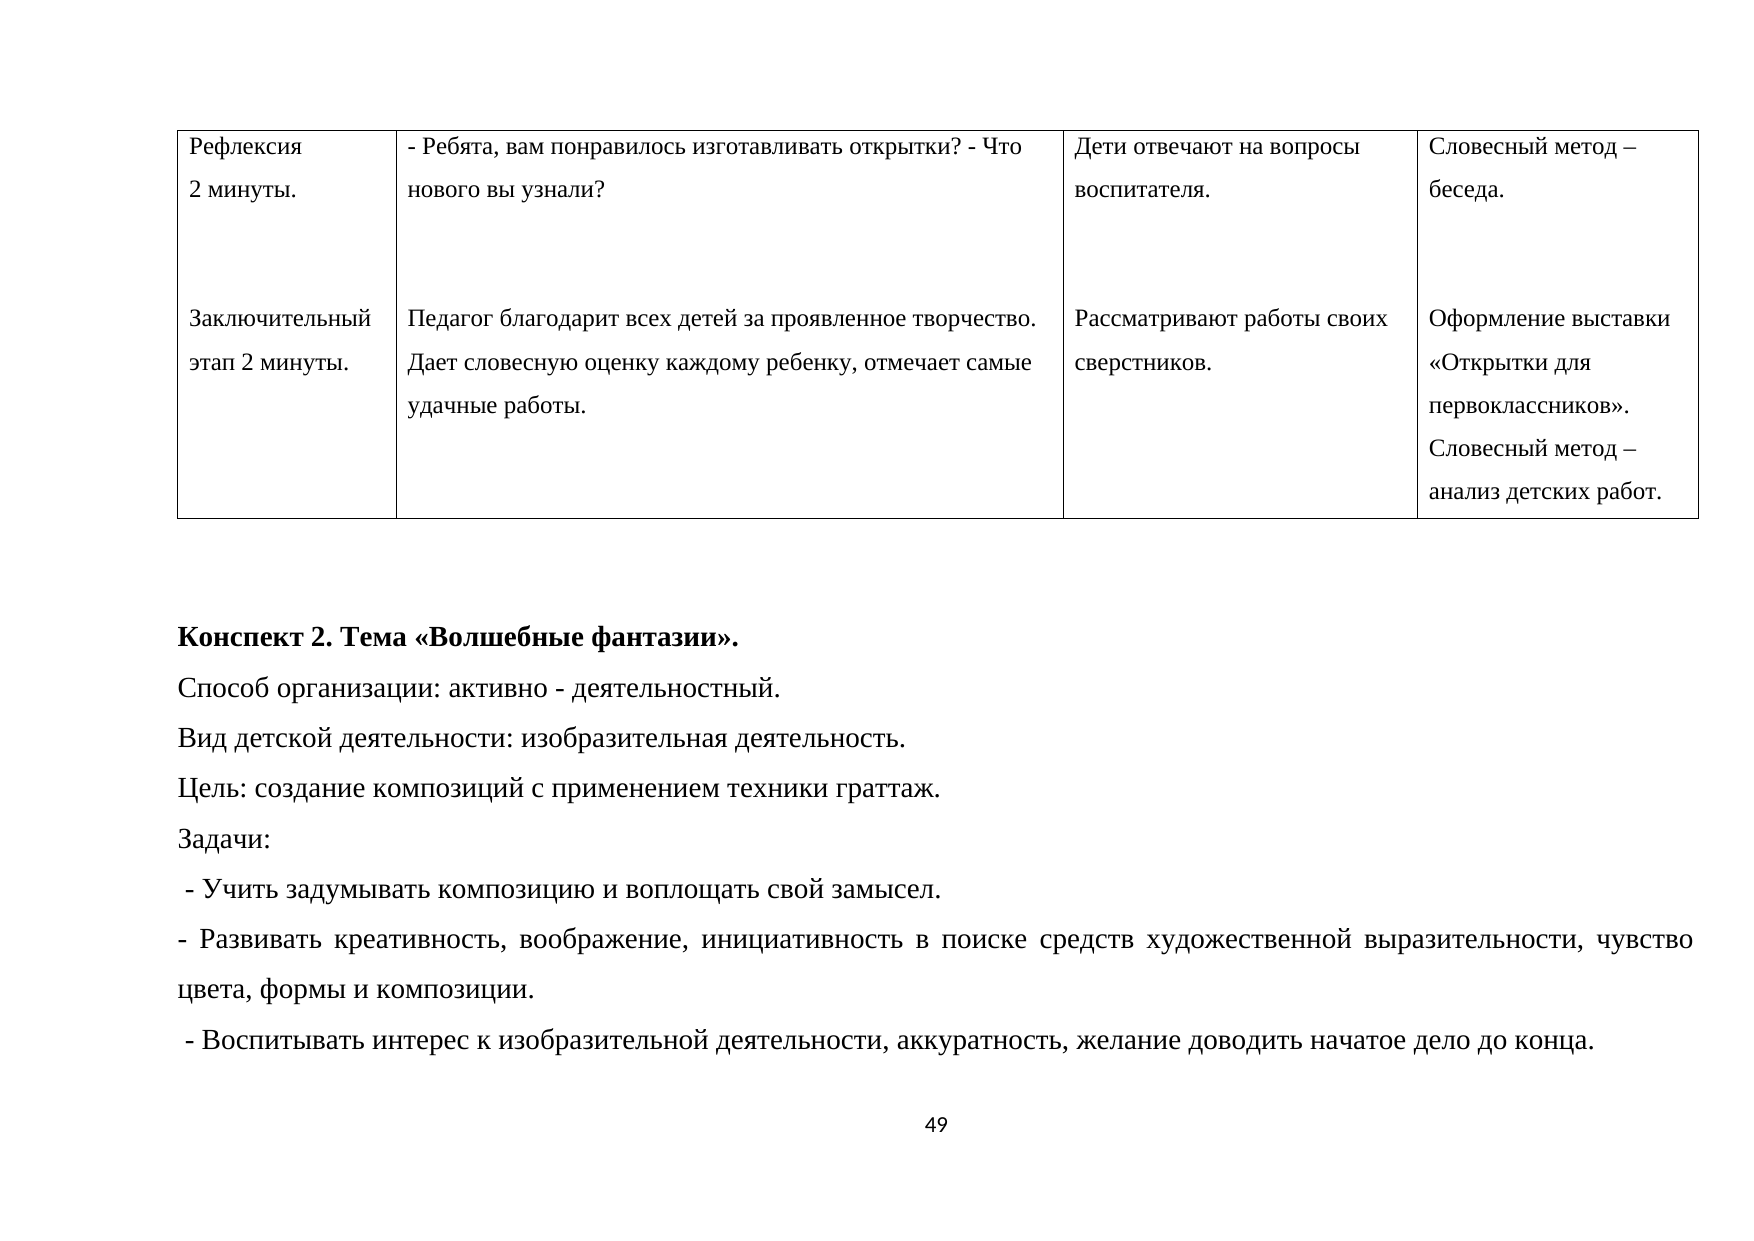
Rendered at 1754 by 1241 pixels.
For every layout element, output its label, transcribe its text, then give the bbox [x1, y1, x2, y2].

text - Учить задумывать композицию и воплощать свой замысел. [177, 871, 1695, 904]
text - Воспитывать интерес к изобразительной деятельности, аккуратность, желание доводить начатое дело до конца. [177, 1022, 1695, 1056]
text - Развивать креативность, воображение, инициативность в поиске средств художественной выразительности, чувство цвета, формы и композиции. [177, 921, 1695, 1005]
table_cell Рефлексия 2 минуты. Заключительный этап 2 минуты. [178, 131, 396, 518]
text Задачи: [177, 821, 1695, 854]
text Конспект 2. Тема «Волшебные фантазии». [177, 619, 1695, 653]
table_cell - Ребята, вам понравилось изготавливать открытки? - Что нового вы узнали? Педагог благодарит всех детей за проявленное творчество. Дает словесную оценку каждому ребенку, отмечает самые удачные работы. [397, 131, 1063, 518]
text Способ организации: активно - деятельностный. [177, 670, 1695, 703]
text Цель: создание композиций с применением техники граттаж. [177, 770, 1695, 804]
table_cell Словесный метод – беседа. Оформление выставки «Открытки для первоклассников». Словесный метод – анализ детских работ. [1418, 131, 1698, 518]
text Вид детской деятельности: изобразительная деятельность. [177, 720, 1695, 754]
table_cell Дети отвечают на вопросы воспитателя. Рассматривают работы своих сверстников. [1064, 131, 1417, 518]
